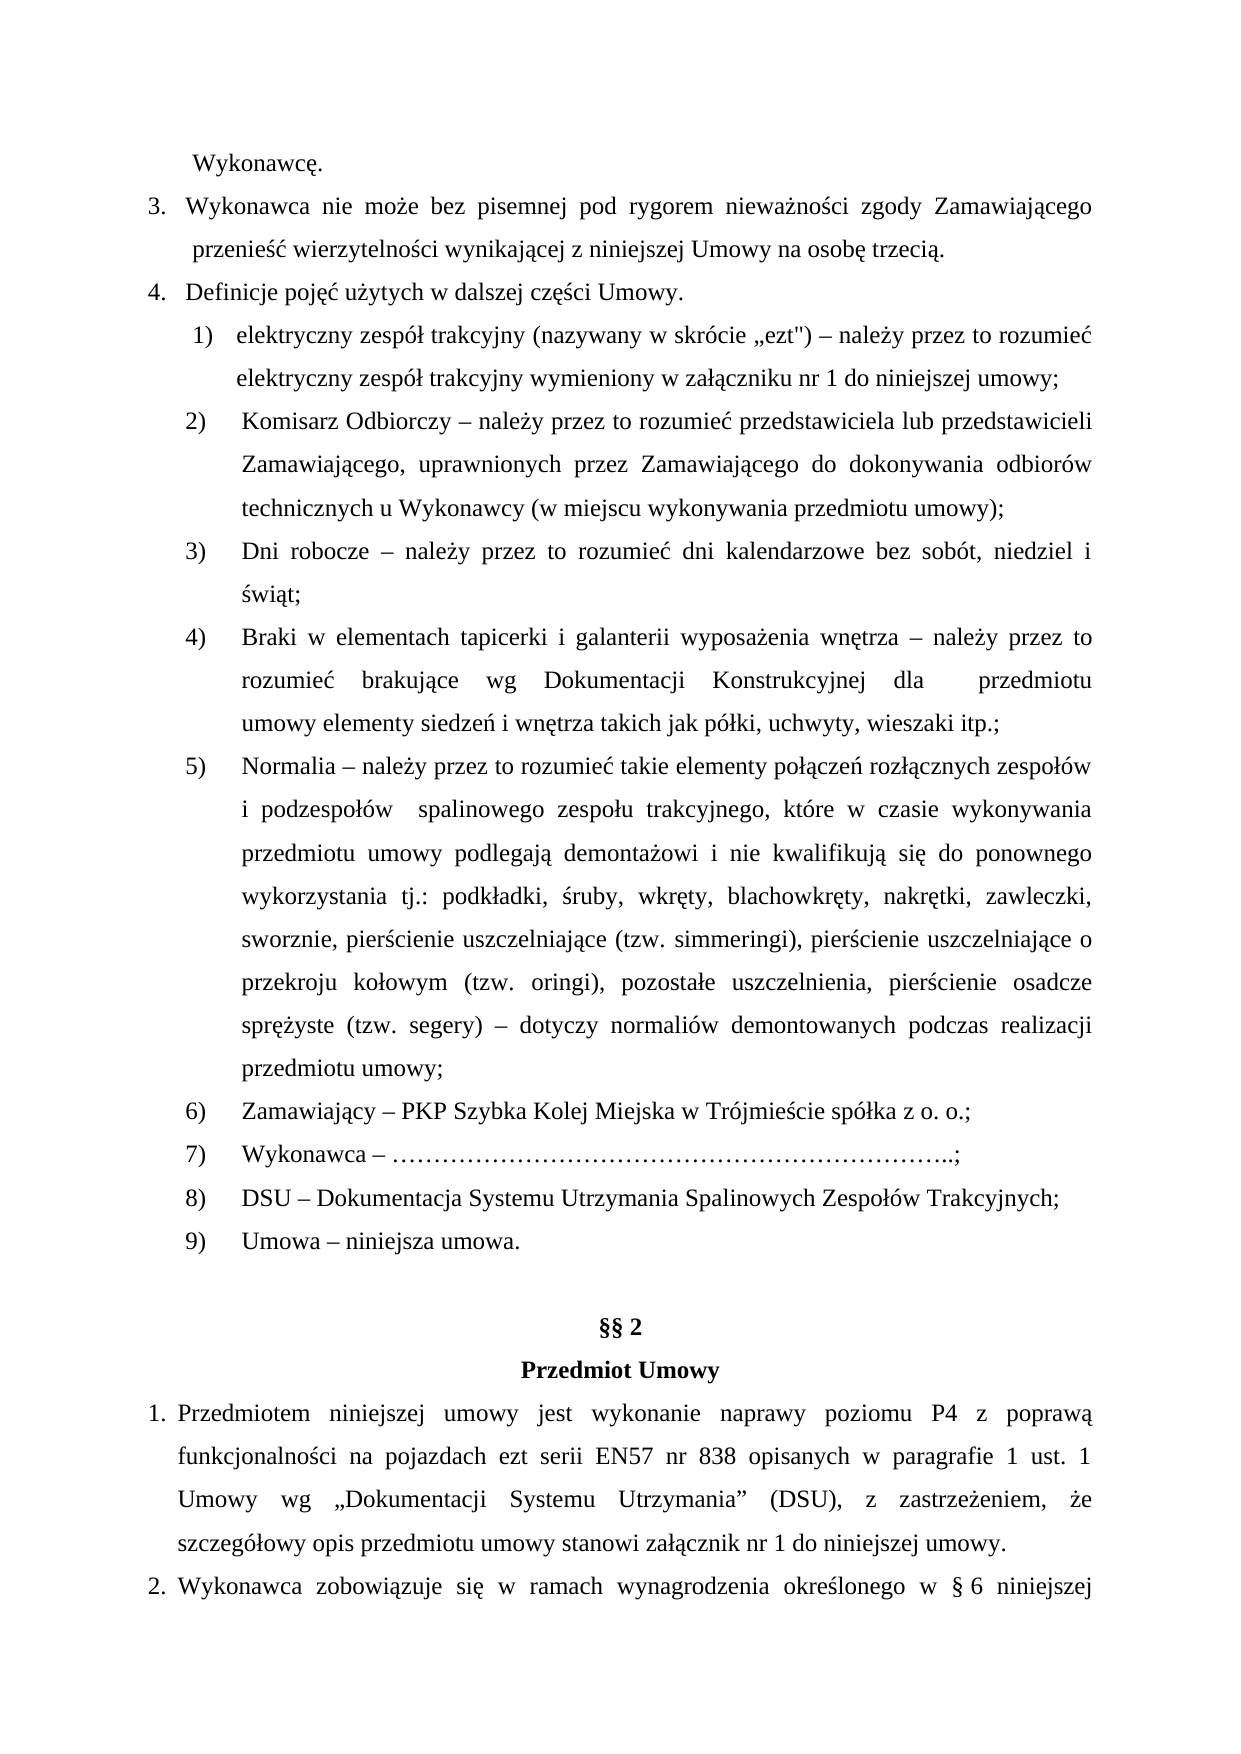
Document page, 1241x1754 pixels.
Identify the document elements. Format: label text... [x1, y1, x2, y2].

list Zamawiający – PKP Szybka Kolej Miejska w Trójmieście spółka z o. o.; [185, 1096, 1093, 1125]
list DSU – Dokumentacja Systemu Utrzymania Spalinowych Zespołów Trakcyjnych; [185, 1183, 1093, 1211]
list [148, 1571, 1093, 1599]
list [148, 148, 1093, 176]
list Przedmiotem niniejszej umowy jest wykonanie naprawy poziomu P4 z poprawą funkcjonalności na pojazdach ezt serii EN57 nr 838 opisanych w paragrafie 1 ust. 1 Umowy wg „Dokumentacji Systemu Utrzymania” (DSU), z zastrzeżeniem, że szczegółowy opis przedmiotu umowy stanowi załącznik nr 1 do niniejszej umowy. [148, 1398, 1093, 1556]
list Normalia – należy przez to rozumieć takie elementy połączeń rozłącznych zespołów i podzespołów spalinowego zespołu trakcyjnego, które w czasie wykonywania przedmiotu umowy podlegają demontażowi i nie kwalifikują się do ponownego wykorzystania tj.: podkładki, śruby, wkręty, blachowkręty, nakrętki, zawleczki, sworznie, pierścienie uszczelniające (tzw. simmeringi), pierścienie uszczelniające o przekroju kołowym (tzw. oringi), pozostałe uszczelnienia, pierścienie osadcze sprężyste (tzw. segery) – dotyczy normaliów demontowanych podczas realizacji przedmiotu umowy; [185, 751, 1093, 1082]
subtitle Przedmiot Umowy [148, 1355, 1093, 1384]
list elektryczny zespół trakcyjny (nazywany w skrócie „ezt") – należy przez to rozumieć elektryczny zespół trakcyjny wymieniony w załączniku nr 1 do niniejszej umowy; [192, 320, 1093, 392]
list Wykonawca – …………………………………………………………..; [185, 1139, 1093, 1168]
list Komisarz Odbiorczy – należy przez to rozumieć przedstawiciela lub przedstawicieli Zamawiającego, uprawnionych przez Zamawiającego do dokonywania odbiorów technicznych u Wykonawcy (w miejscu wykonywania przedmiotu umowy); [185, 406, 1093, 521]
subtitle § 2 [148, 1312, 1093, 1341]
list Umowa – niniejsza umowa. [185, 1226, 1093, 1254]
list Dni robocze – należy przez to rozumieć dni kalendarzowe bez sobót, niedziel i świąt; [185, 536, 1093, 608]
list Wykonawca nie może bez pisemnej pod rygorem nieważności zgody Zamawiającego przenieść wierzytelności wynikającej z niniejszej Umowy na osobę trzecią. [148, 191, 1093, 263]
list Definicje pojęć użytych w dalszej części Umowy. [148, 277, 1093, 306]
list Braki w elementach tapicerki i galanterii wyposażenia wnętrza – należy przez to rozumieć brakujące wg Dokumentacji Konstrukcyjnej dla przedmiotu umowy elementy siedzeń i wnętrza takich jak półki, uchwyty, wieszaki itp.; [185, 622, 1093, 737]
